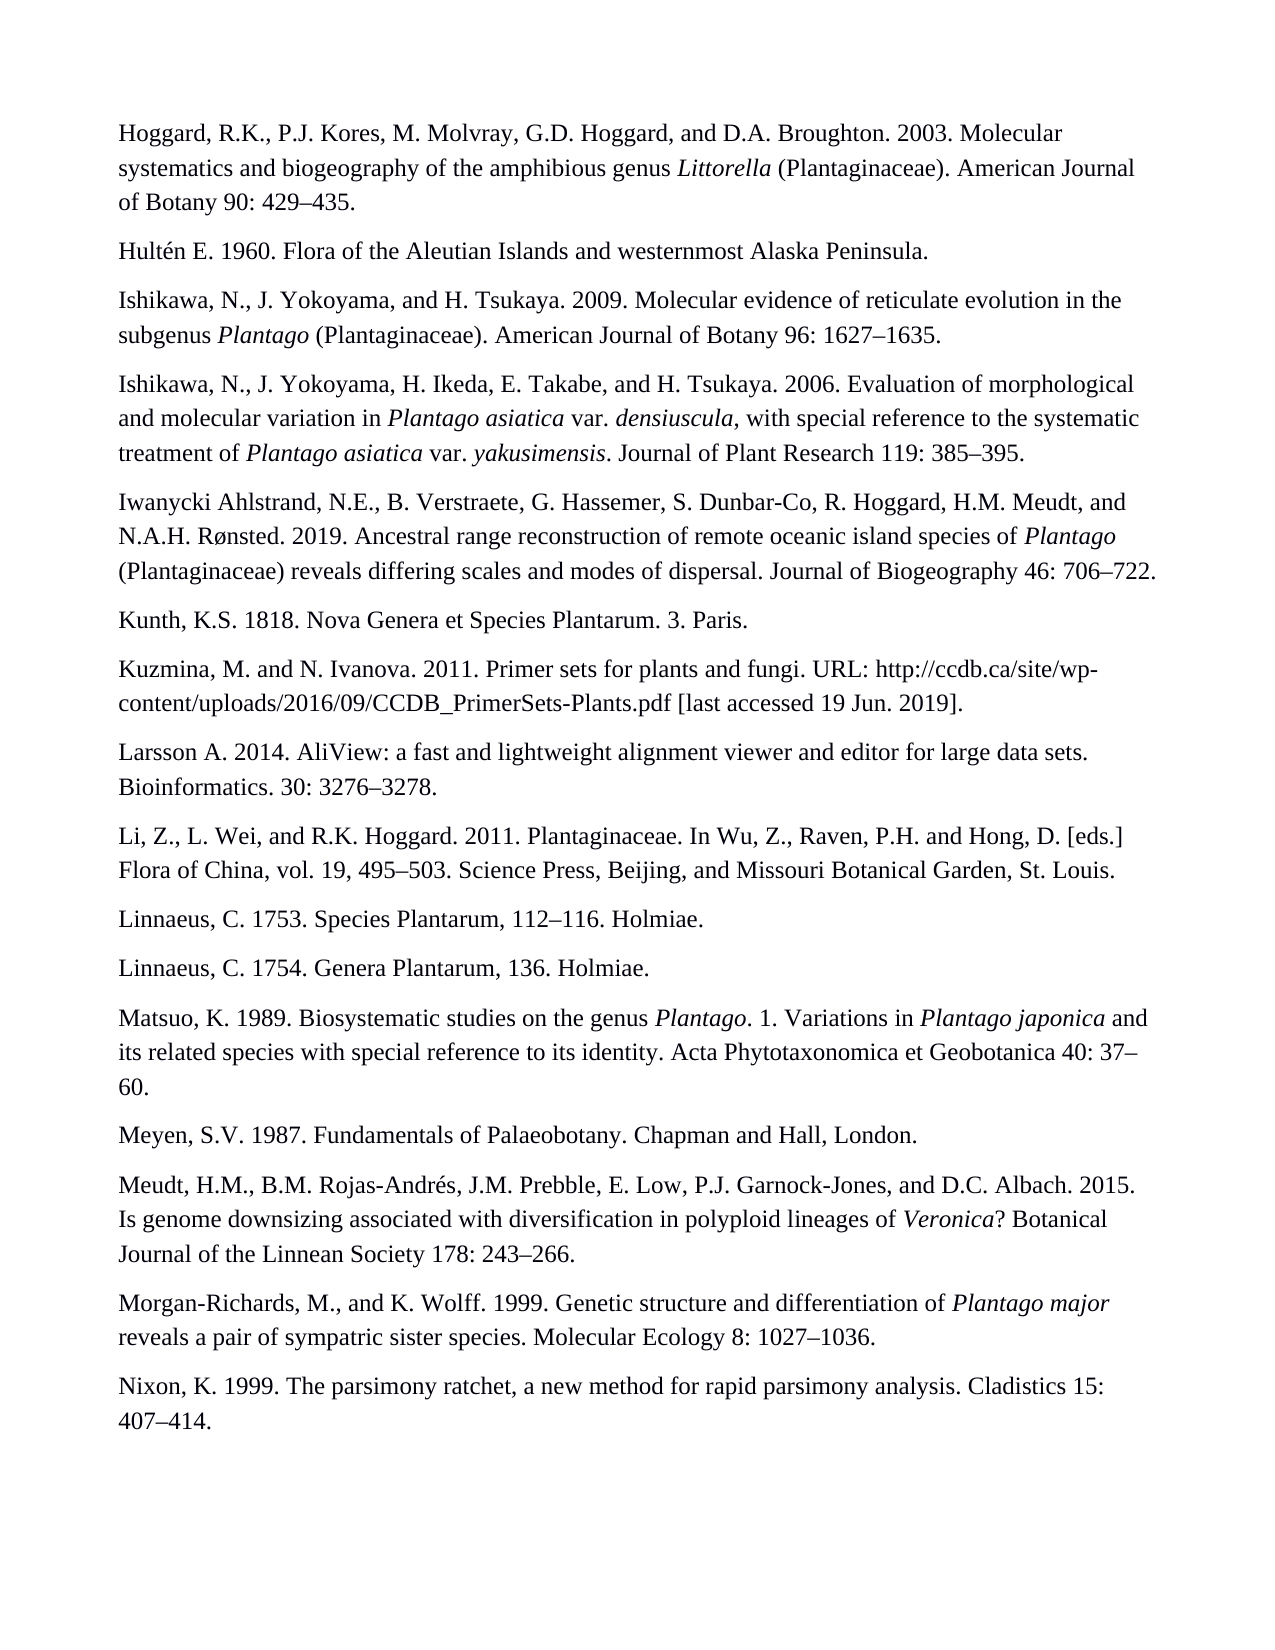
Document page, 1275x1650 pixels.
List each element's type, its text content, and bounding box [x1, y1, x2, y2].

text Linnaeus, C. 1753. Species Plantarum, 112–116. Holmiae. [118, 904, 1157, 933]
text Linnaeus, C. 1754. Genera Plantarum, 136. Holmiae. [118, 953, 1157, 982]
text Nixon, K. 1999. The parsimony ratchet, a new method for rapid parsimony analysis. Cladistics 15: 407–414. [118, 1371, 1157, 1434]
text Iwanycki Ahlstrand, N.E., B. Verstraete, G. Hassemer, S. Dunbar-Co, R. Hoggard, H.M. Meudt, and N.A.H. Rønsted. 2019. Ancestral range reconstruction of remote oceanic island species of Plantago (Plantaginaceae) reveals differing scales and modes of dispersal. Journal of Biogeography 46: 706–722. [118, 487, 1157, 584]
text Kunth, K.S. 1818. Nova Genera et Species Plantarum. 3. Paris. [118, 605, 1157, 633]
text Meyen, S.V. 1987. Fundamentals of Palaeobotany. Chapman and Hall, London. [118, 1121, 1157, 1149]
text Ishikawa, N., J. Yokoyama, H. Ikeda, E. Takabe, and H. Tsukaya. 2006. Evaluation of morphological and molecular variation in Plantago asiatica var. densiuscula, with special reference to the systematic treatment of Plantago asiatica var. yakusimensis. Journal of Plant Research 119: 385–395. [118, 369, 1157, 466]
text Morgan‐Richards, M., and K. Wolff. 1999. Genetic structure and differentiation of Plantago major reveals a pair of sympatric sister species. Molecular Ecology 8: 1027–1036. [118, 1288, 1157, 1351]
text Matsuo, K. 1989. Biosystematic studies on the genus Plantago. 1. Variations in Plantago japonica and its related species with special reference to its identity. Acta Phytotaxonomica et Geobotanica 40: 37–60. [118, 1003, 1157, 1100]
text Li, Z., L. Wei, and R.K. Hoggard. 2011. Plantaginaceae. In Wu, Z., Raven, P.H. and Hong, D. [eds.] Flora of China, vol. 19, 495–503. Science Press, Beijing, and Missouri Botanical Garden, St. Louis. [118, 821, 1157, 884]
text Meudt, H.M., B.M. Rojas-Andrés, J.M. Prebble, E. Low, P.J. Garnock-Jones, and D.C. Albach. 2015. Is genome downsizing associated with diversification in polyploid lineages of Veronica? Botanical Journal of the Linnean Society 178: 243–266. [118, 1170, 1157, 1267]
text Hoggard, R.K., P.J. Kores, M. Molvray, G.D. Hoggard, and D.A. Broughton. 2003. Molecular systematics and biogeography of the amphibious genus Littorella (Plantaginaceae). American Journal of Botany 90: 429–435. [118, 118, 1157, 216]
text Larsson A. 2014. AliView: a fast and lightweight alignment viewer and editor for large data sets. Bioinformatics. 30: 3276–3278. [118, 737, 1157, 801]
text Ishikawa, N., J. Yokoyama, and H. Tsukaya. 2009. Molecular evidence of reticulate evolution in the subgenus Plantago (Plantaginaceae). American Journal of Botany 96: 1627–1635. [118, 285, 1157, 348]
text Kuzmina, M. and N. Ivanova. 2011. Primer sets for plants and fungi. URL: http://ccdb.ca/site/wp-content/uploads/2016/09/CCDB_PrimerSets-Plants.pdf [last accessed 19 Jun. 2019]. [118, 654, 1157, 717]
text Hultén E. 1960. Flora of the Aleutian Islands and westernmost Alaska Peninsula. [118, 236, 1157, 265]
